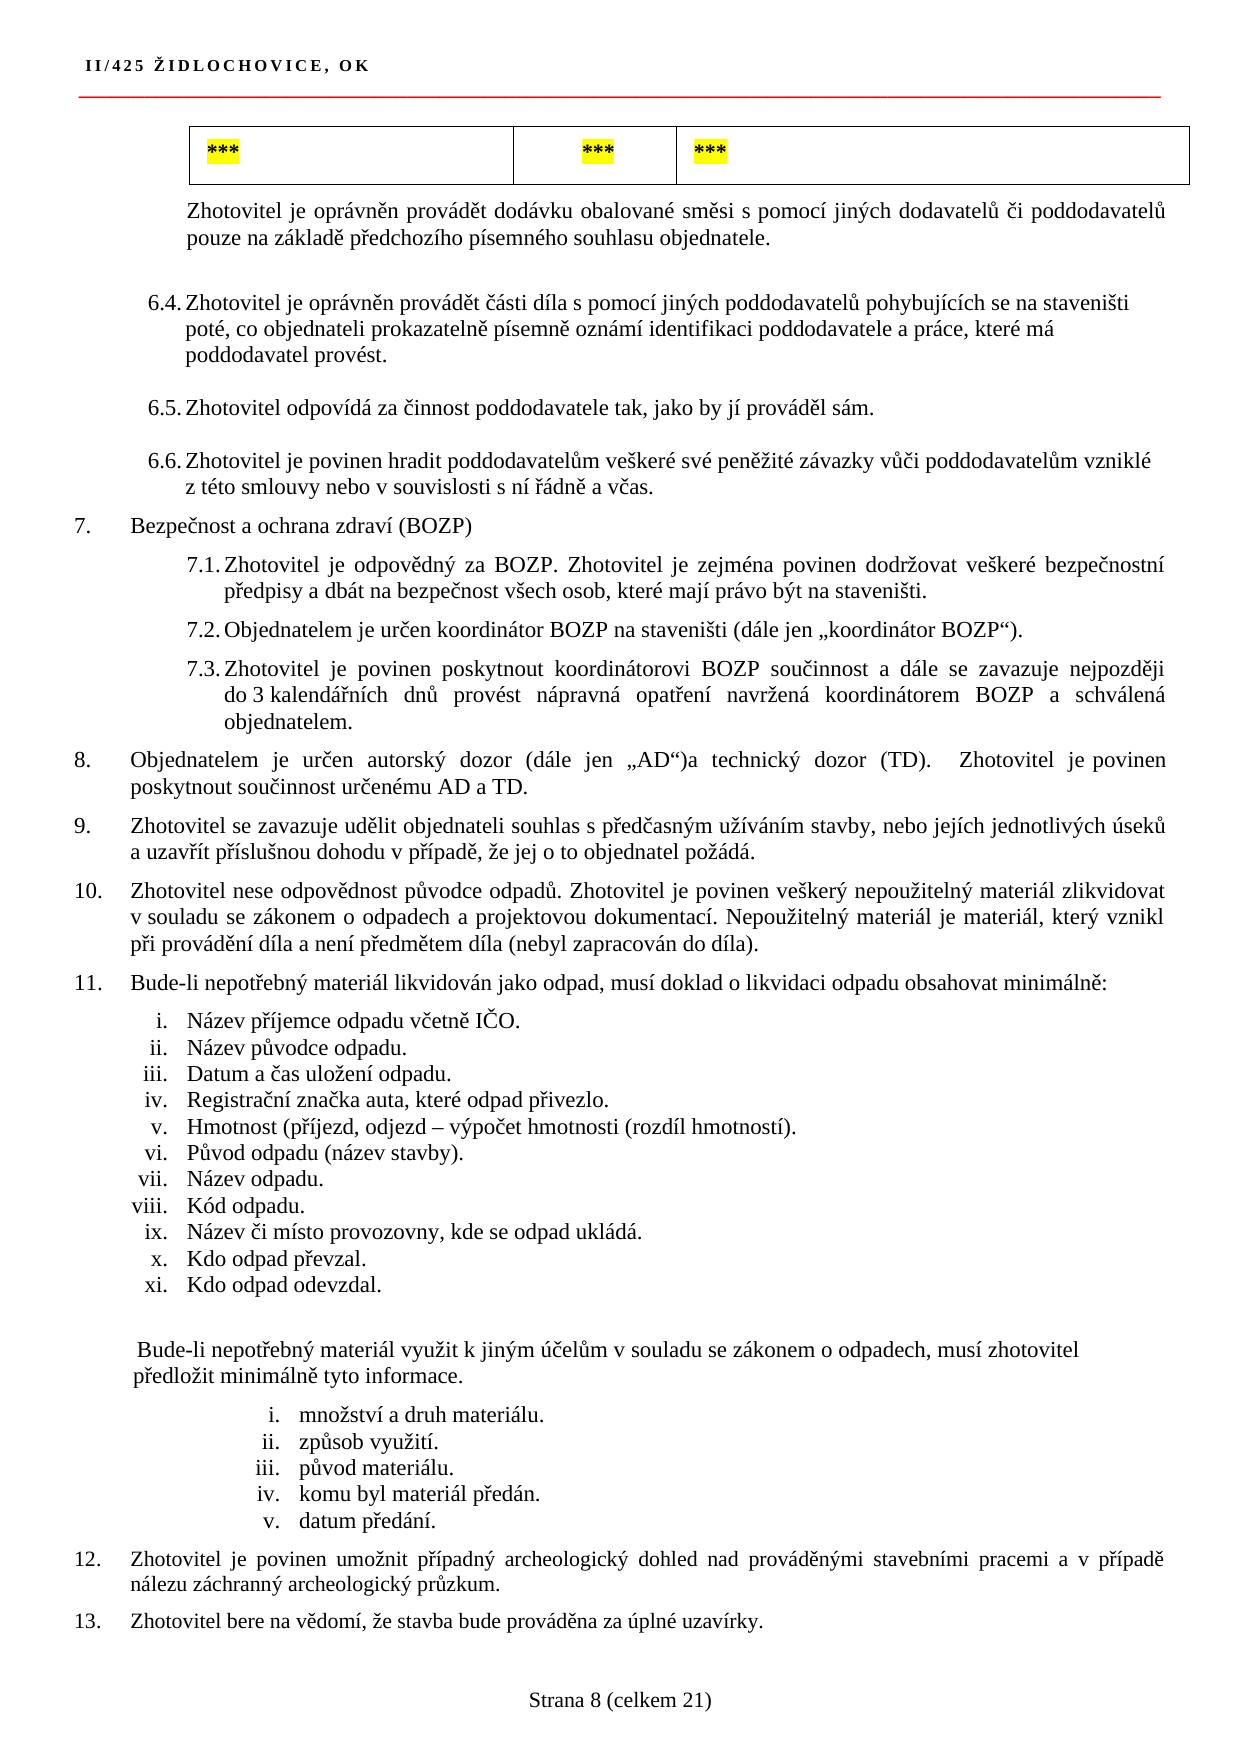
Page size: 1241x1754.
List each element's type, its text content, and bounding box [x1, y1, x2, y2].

list Zhotovitel je oprávněn provádět části díla s pomocí jiných poddodavatelů pohybujících se na staveništi poté, co objednateli prokazatelně písemně oznámí identifikaci poddodavatele a práce, které má poddodavatel provést. [148, 289, 1166, 368]
list původ materiálu. [280, 1454, 1166, 1480]
list komu byl materiál předán. [280, 1480, 1166, 1507]
list Kód odpadu. [168, 1192, 1166, 1218]
list Zhotovitel odpovídá za činnost poddodavatele tak, jako by jí prováděl sám. [148, 394, 1166, 421]
list Zhotovitel je povinen poskytnout koordinátorovi BOZP součinnost a dále se zavazuje nejpozději do 3 kalendářních dnů provést nápravná opatření navržená koordinátorem BOZP a schválená objednatelem. [186, 655, 1166, 734]
list Objednatelem je určen autorský dozor (dále jen „AD“)a technický dozor (TD). Zhotovitel je povinen poskytnout součinnost určenému AD a TD. [74, 747, 1166, 799]
list Objednatelem je určen koordinátor BOZP na staveništi (dále jen „koordinátor BOZP“). [186, 616, 1166, 642]
list Bude-li nepotřebný materiál likvidován jako odpad, musí doklad o likvidaci odpadu obsahovat minimálně: [74, 968, 1166, 995]
list Kdo odpad odevzdal. [168, 1271, 1166, 1297]
list Název původce odpadu. [168, 1034, 1166, 1060]
list Hmotnost (příjezd, odjezd – výpočet hmotnosti (rozdíl hmotností). [168, 1113, 1166, 1139]
list Registrační značka auta, které odpad přivezlo. [168, 1086, 1166, 1113]
list Název či místo provozovny, kde se odpad ukládá. [168, 1218, 1166, 1244]
list Zhotovitel je odpovědný za BOZP. Zhotovitel je zejména povinen dodržovat veškeré bezpečnostní předpisy a dbát na bezpečnost všech osob, které mají právo být na staveništi. [186, 551, 1166, 604]
list Bezpečnost a ochrana zdraví (BOZP) [74, 512, 1166, 538]
list Zhotovitel je povinen hradit poddodavatelům veškeré své peněžité závazky vůči poddodavatelům vzniklé z této smlouvy nebo v souvislosti s ní řádně a včas. [148, 447, 1166, 499]
list Kdo odpad převzal. [168, 1244, 1166, 1271]
list množství a druh materiálu. [280, 1401, 1166, 1428]
list Původ odpadu (název stavby). [168, 1139, 1166, 1166]
list Název odpadu. [168, 1166, 1166, 1192]
list Datum a čas uložení odpadu. [168, 1060, 1166, 1086]
list Zhotovitel se zavazuje udělit objednateli souhlas s předčasným užíváním stavby, nebo jejích jednotlivých úseků a uzavřít příslušnou dohodu v případě, že jej o to objednatel požádá. [74, 812, 1166, 864]
list Název příjemce odpadu včetně IČO. [168, 1007, 1166, 1034]
list způsob využití. [280, 1428, 1166, 1454]
table_cell *** [677, 127, 1189, 184]
table_cell *** [190, 127, 513, 184]
list Zhotovitel nese odpovědnost původce odpadů. Zhotovitel je povinen veškerý nepoužitelný materiál zlikvidovat v souladu se zákonem o odpadech a projektovou dokumentací. Nepoužitelný materiál je materiál, který vznikl při provádění díla a není předmětem díla (nebyl zapracován do díla). [74, 877, 1166, 956]
text Bude-li nepotřebný materiál využit k jiným účelům v souladu se zákonem o odpadech, musí zhotovitel předložit minimálně tyto informace. [74, 1336, 1166, 1389]
list datum předání. [280, 1507, 1166, 1533]
list Zhotovitel bere na vědomí, že stavba bude prováděna za úplné uzavírky. [74, 1608, 1166, 1634]
list Zhotovitel je povinen umožnit případný archeologický dohled nad prováděnými stavebními pracemi a v případě nálezu záchranný archeologický průzkum. [74, 1546, 1166, 1596]
table_cell *** [514, 127, 676, 184]
text Zhotovitel je oprávněn provádět dodávku obalované směsi s pomocí jiných dodavatelů či poddodavatelů pouze na základě předchozího písemného souhlasu objednatele. [186, 197, 1166, 250]
